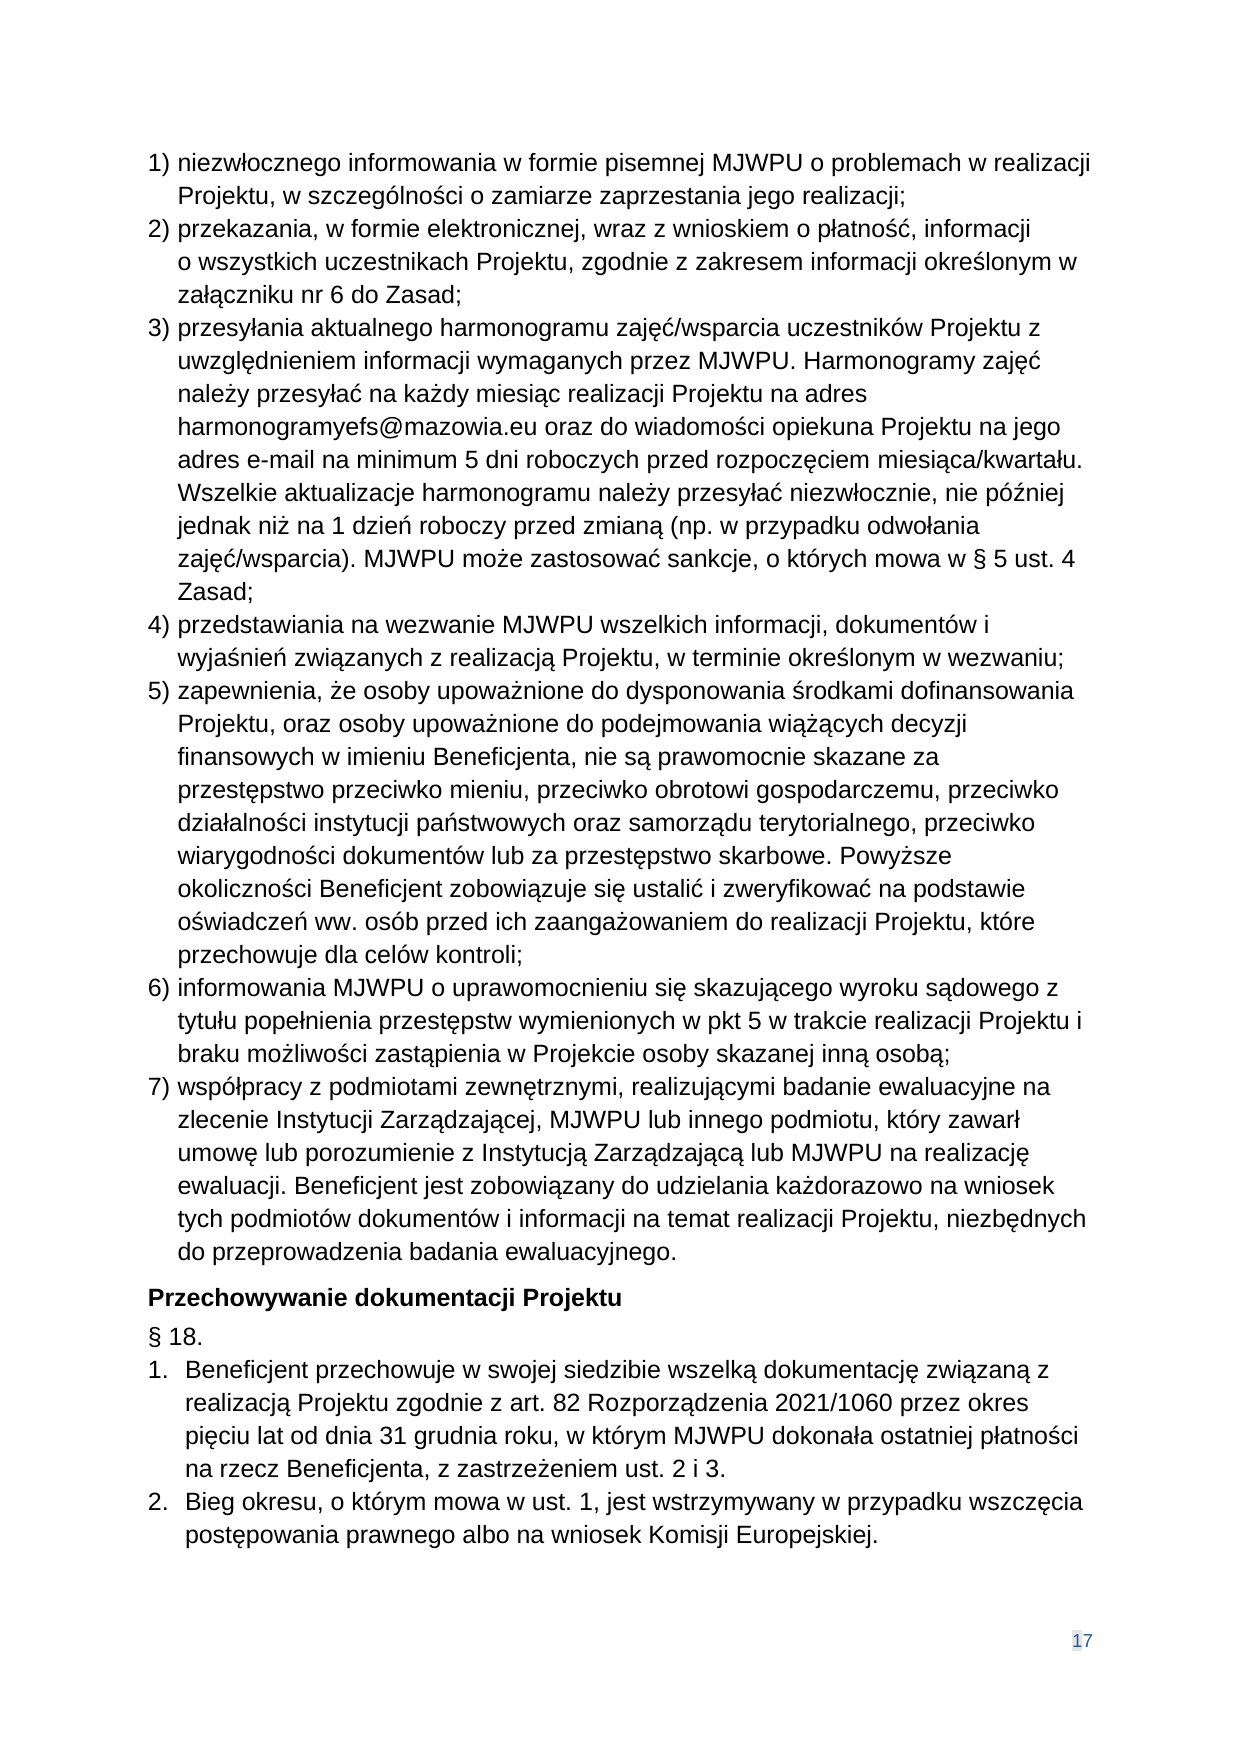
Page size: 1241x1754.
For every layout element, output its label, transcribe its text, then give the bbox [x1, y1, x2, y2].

list Beneficjent przechowuje w swojej siedzibie wszelką dokumentację związaną z realizacją Projektu zgodnie z art. 82 Rozporządzenia 2021/1060 przez okres pięciu lat od dnia 31 grudnia roku, w którym MJWPU dokonała ostatniej płatności na rzecz Beneficjenta, z zastrzeżeniem ust. 2 i 3. [148, 1355, 1093, 1483]
list przekazania, w formie elektronicznej, wraz z wnioskiem o płatność, informacji o wszystkich uczestnikach Projektu, zgodnie z zakresem informacji określonym w załączniku nr 6 do Zasad; [148, 214, 1093, 308]
subtitle Przechowywanie dokumentacji Projektu [148, 1283, 1093, 1312]
list niezwłocznego informowania w formie pisemnej MJWPU o problemach w realizacji Projektu, w szczególności o zamiarze zaprzestania jego realizacji; [148, 148, 1093, 209]
list informowania MJWPU o uprawomocnieniu się skazującego wyroku sądowego z tytułu popełnienia przestępstw wymienionych w pkt 5 w trakcie realizacji Projektu i braku możliwości zastąpienia w Projekcie osoby skazanej inną osobą; [148, 973, 1093, 1068]
list Bieg okresu, o którym mowa w ust. 1, jest wstrzymywany w przypadku wszczęcia postępowania prawnego albo na wniosek Komisji Europejskiej. [148, 1487, 1093, 1549]
list przedstawiania na wezwanie MJWPU wszelkich informacji, dokumentów i wyjaśnień związanych z realizacją Projektu, w terminie określonym w wezwaniu; [148, 610, 1093, 672]
list współpracy z podmiotami zewnętrznymi, realizującymi badanie ewaluacyjne na zlecenie Instytucji Zarządzającej, MJWPU lub innego podmiotu, który zawarł umowę lub porozumienie z Instytucją Zarządzającą lub MJWPU na realizację ewaluacji. Beneficjent jest zobowiązany do udzielania każdorazowo na wniosek tych podmiotów dokumentów i informacji na temat realizacji Projektu, niezbędnych do przeprowadzenia badania ewaluacyjnego. [148, 1072, 1093, 1266]
subtitle § 18. [148, 1322, 1093, 1351]
list przesyłania aktualnego harmonogramu zajęć/wsparcia uczestników Projektu z uwzględnieniem informacji wymaganych przez MJWPU. Harmonogramy zajęć należy przesyłać na każdy miesiąc realizacji Projektu na adres harmonogramyefs@mazowia.eu oraz do wiadomości opiekuna Projektu na jego adres e-mail na minimum 5 dni roboczych przed rozpoczęciem miesiąca/kwartału. Wszelkie aktualizacje harmonogramu należy przesyłać niezwłocznie, nie później jednak niż na 1 dzień roboczy przed zmianą (np. w przypadku odwołania zajęć/wsparcia). MJWPU może zastosować sankcje, o których mowa w § 5 ust. 4 Zasad; [148, 313, 1093, 606]
list zapewnienia, że osoby upoważnione do dysponowania środkami dofinansowania Projektu, oraz osoby upoważnione do podejmowania wiążących decyzji finansowych w imieniu Beneficjenta, nie są prawomocnie skazane za przestępstwo przeciwko mieniu, przeciwko obrotowi gospodarczemu, przeciwko działalności instytucji państwowych oraz samorządu terytorialnego, przeciwko wiarygodności dokumentów lub za przestępstwo skarbowe. Powyższe okoliczności Beneficjent zobowiązuje się ustalić i zweryfikować na podstawie oświadczeń ww. osób przed ich zaangażowaniem do realizacji Projektu, które przechowuje dla celów kontroli; [148, 676, 1093, 969]
